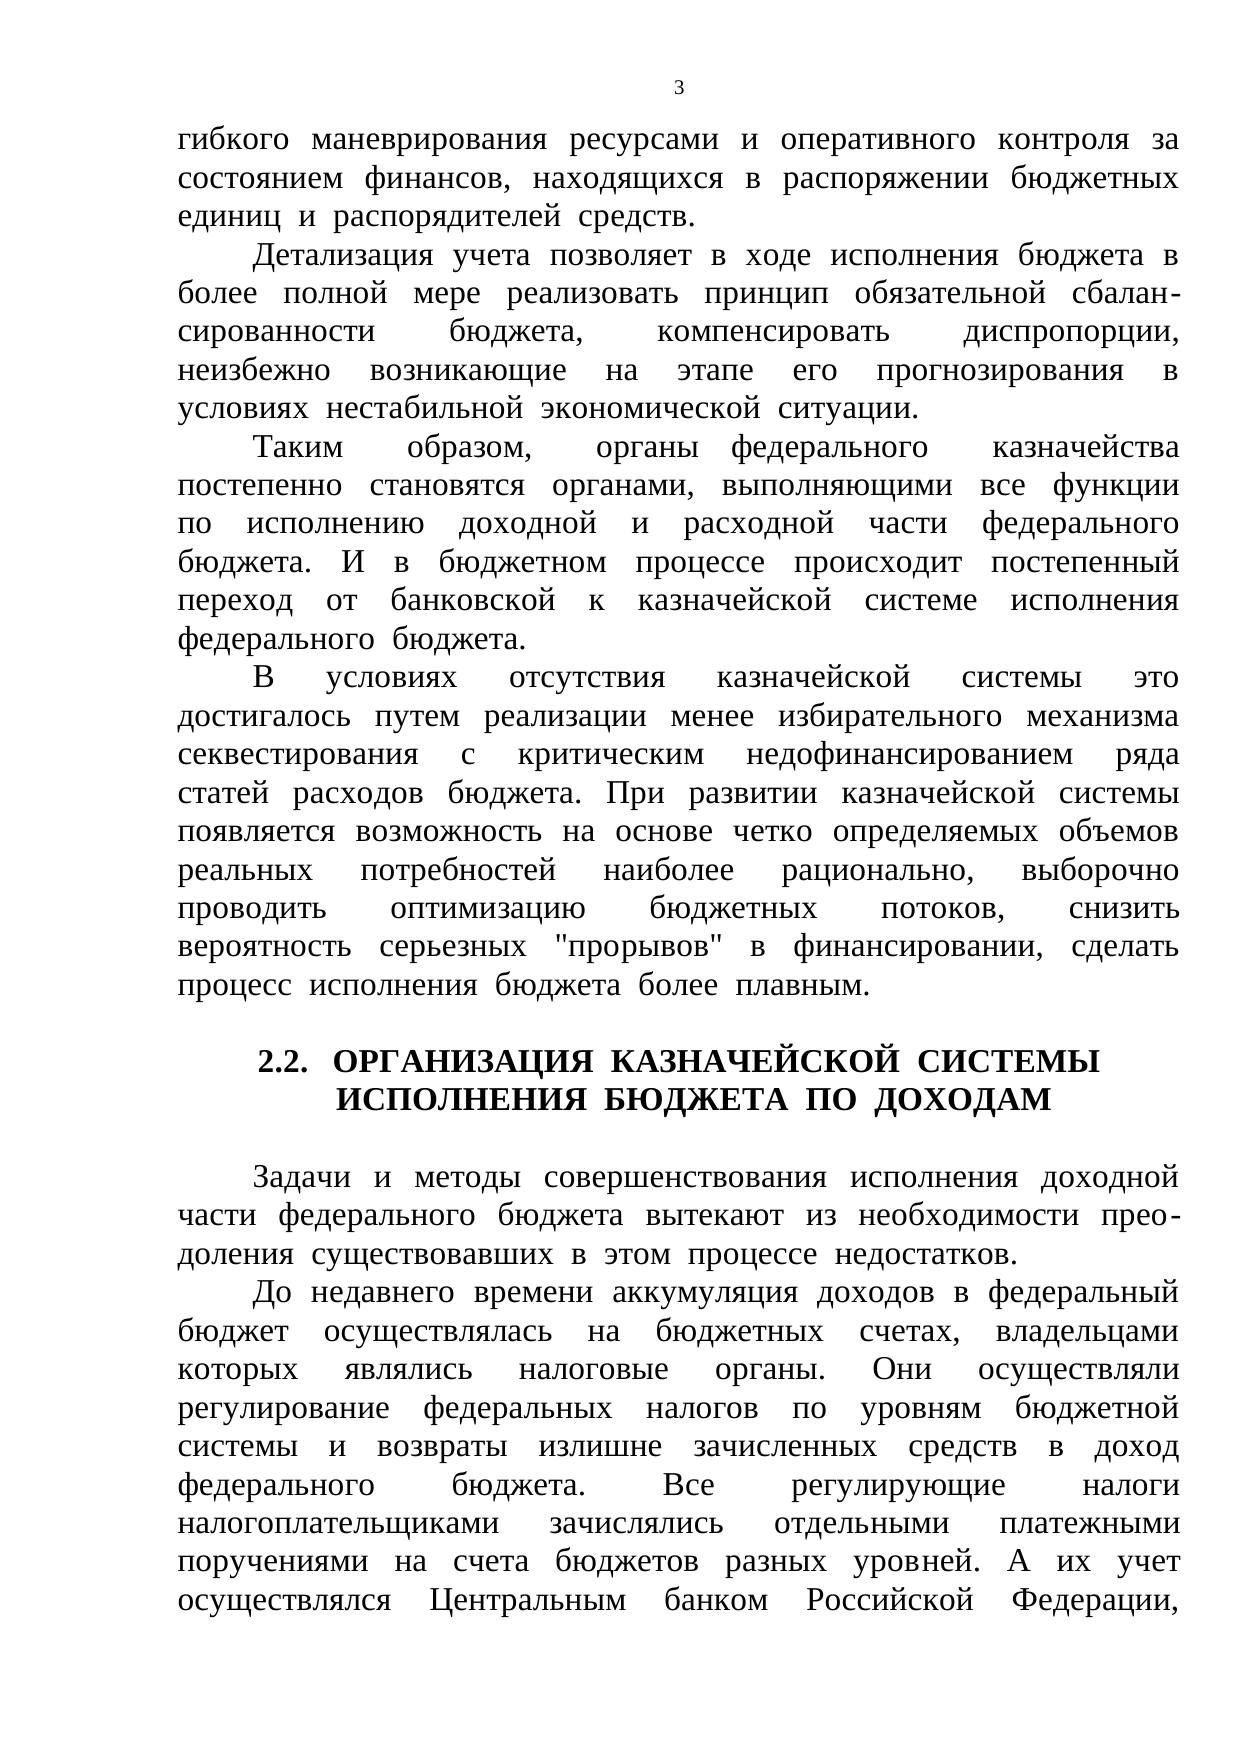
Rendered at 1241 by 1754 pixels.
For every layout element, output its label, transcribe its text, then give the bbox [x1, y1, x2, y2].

text Задачи и методы совершенствования исполнения доходной части федерального бюджета вытекают из необходимости преодоления существовавших в этом процессе недостатков. [177, 1156, 1181, 1271]
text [177, 118, 1181, 233]
text Детализация учета позволяет в ходе исполнения бюджета в более полной мере реализовать принцип обязательной сбалансированности бюджета, компенсировать диспропорции, неизбежно возникающие на этапе его прогнозирования в условиях нестабильной экономической ситуации. [177, 233, 1181, 426]
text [177, 1271, 1181, 1617]
list ОРГАНИЗАЦИЯ КАЗНАЧЕЙСКОЙ СИСТЕМЫ ИСПОЛНЕНИЯ БЮДЖЕТА ПО ДОХОДАМ [177, 1041, 1181, 1117]
text В условиях отсутствия казначейской системы это достигалось путем реализации менее избирательного механизма секвестирования с критическим недофинансированием ряда статей расходов бюджета. При развитии казначейской системы появляется возможность на основе четко определяемых объемов реальных потребностей наиболее рационально, выборочно проводить оптимизацию бюджетных потоков, снизить вероятность серьезных "прорывов" в финансировании, сделать процесс исполнения бюджета более плавным. [177, 656, 1181, 1002]
text Таким образом, органы федерального казначейства постепенно становятся органами, выполняющими все функции по исполнению доходной и расходной части федерального бюджета. И в бюджетном процессе происходит постепенный переход от банковской к казначейской системе исполнения федерального бюджета. [177, 426, 1181, 656]
